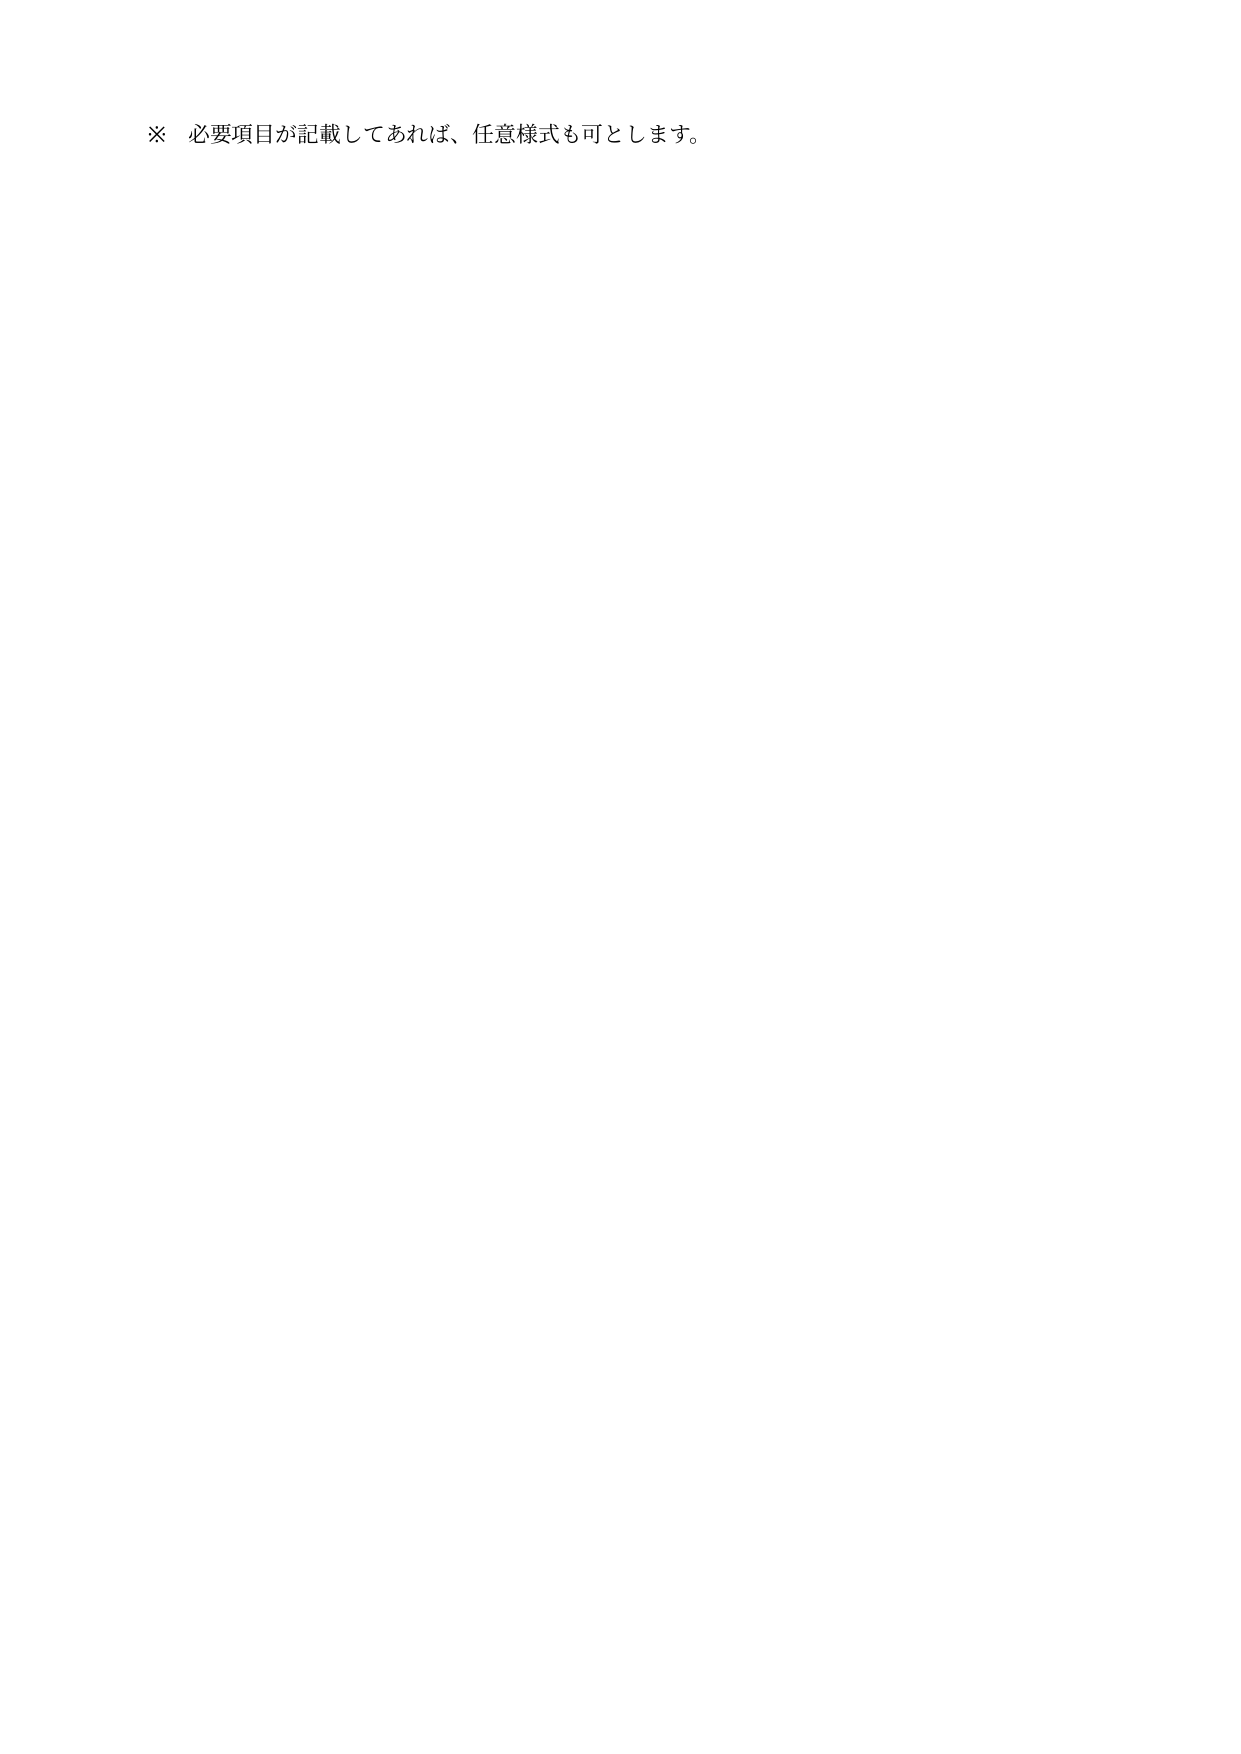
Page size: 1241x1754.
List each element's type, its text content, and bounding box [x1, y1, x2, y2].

text ※ 必要項目が記載してあれば、任意様式も可とします。 [148, 116, 1092, 151]
